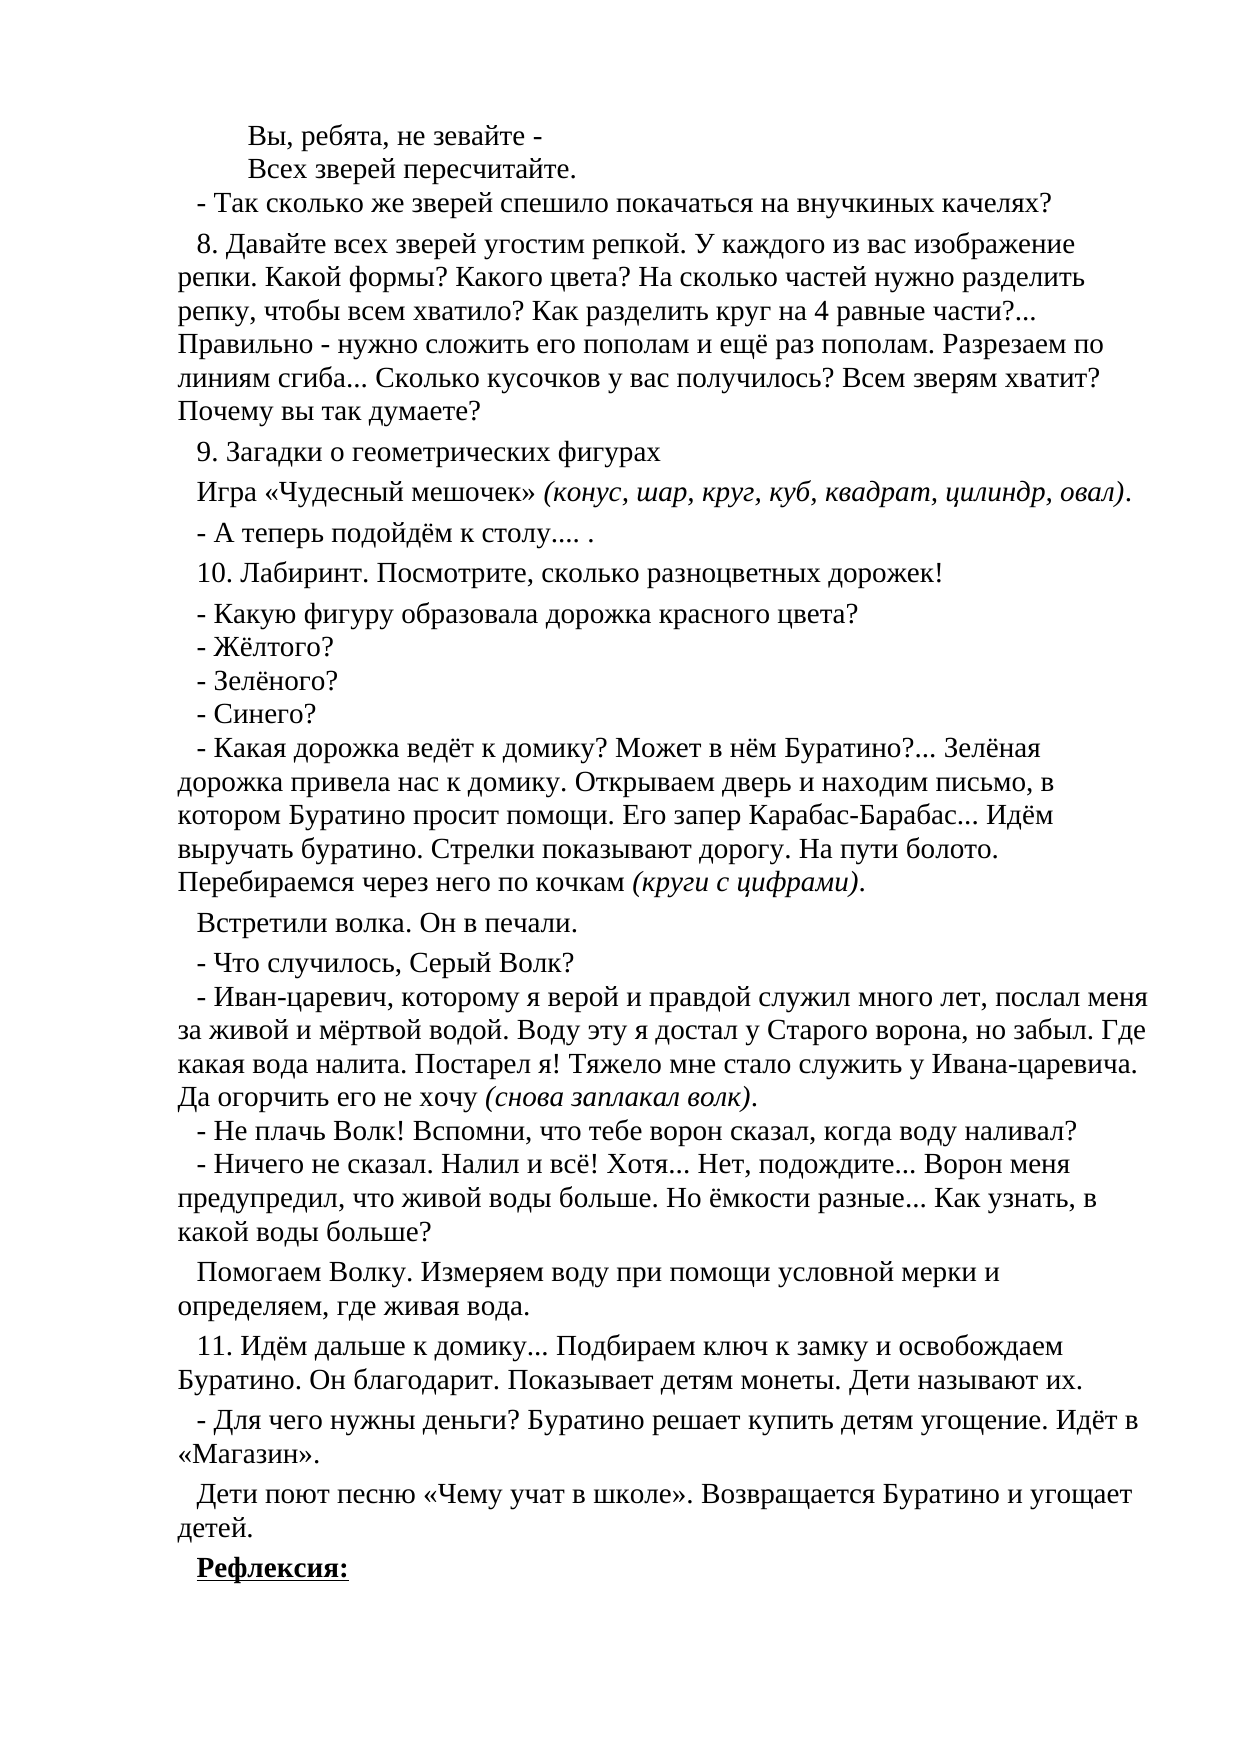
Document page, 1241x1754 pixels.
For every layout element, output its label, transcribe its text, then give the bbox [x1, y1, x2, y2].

text 11. Идём дальше к домику... Подбираем ключ к замку и освобождаем Буратино. Он благодарит. Показывает детям монеты. Дети называют их. [177, 1328, 1152, 1395]
text Помогаем Волку. Измеряем воду при помощи условной мерки и определяем, где живая вода. [177, 1254, 1152, 1321]
text Вы, ребята, не зевайте - [247, 118, 1082, 152]
text - Иван-царевич, которому я верой и правдой служил много лет, послал меня за живой и мёртвой водой. Воду эту я достал у Старого ворона, но забыл. Где какая вода налита. Постарел я! Тяжело мне стало служить у Ивана-царевича. Да огорчить его не хочу (снова заплакал волк). [177, 979, 1152, 1113]
text 9. Загадки о геометрических фигурах [177, 434, 1152, 467]
text - Жёлтого? [177, 629, 1152, 663]
text - Так сколько же зверей спешило покачаться на внучкиных качелях? [177, 185, 1152, 219]
text Дети поют песню «Чему учат в школе». Возвращается Буратино и угощает детей. [177, 1476, 1152, 1543]
text - Для чего нужны деньги? Буратино решает купить детям угощение. Идёт в «Магазин». [177, 1402, 1152, 1469]
text 8. Давайте всех зверей угостим репкой. У каждого из вас изображение репки. Какой формы? Какого цвета? На сколько частей нужно разделить репку, чтобы всем хватило? Как разделить круг на 4 равные части?... Правильно - нужно сложить его пополам и ещё раз пополам. Разрезаем по линиям сгиба... Сколько кусочков у вас получилось? Всем зверям хватит? Почему вы так думаете? [177, 226, 1152, 427]
text Рефлексия: [177, 1551, 1152, 1584]
text Встретили волка. Он в печали. [177, 905, 1152, 938]
text - Зелёного? [177, 663, 1152, 697]
text 10. Лабиринт. Посмотрите, сколько разноцветных дорожек! [177, 556, 1152, 589]
text - Синего? [177, 697, 1152, 730]
text Игра «Чудесный мешочек» (конус, шар, круг, куб, квадрат, цилиндр, овал). [177, 474, 1152, 508]
text - Какую фигуру образовала дорожка красного цвета? [177, 596, 1152, 629]
text - Ничего не сказал. Налил и всё! Хотя... Нет, подождите... Ворон меня предупредил, что живой воды больше. Но ёмкости разные... Как узнать, в какой воды больше? [177, 1147, 1152, 1247]
text - А теперь подойдём к столу.... . [177, 515, 1152, 548]
text Всех зверей пересчитайте. [247, 152, 1082, 185]
text - Не плачь Волк! Вспомни, что тебе ворон сказал, когда воду наливал? [177, 1113, 1152, 1147]
text - Какая дорожка ведёт к домику? Может в нём Буратино?... Зелёная дорожка привела нас к домику. Открываем дверь и находим письмо, в котором Буратино просит помощи. Его запер Карабас-Барабас... Идём выручать буратино. Стрелки показывают дорогу. На пути болото. Перебираемся через него по кочкам (круги с цифрами). [177, 730, 1152, 898]
text - Что случилось, Серый Волк? [177, 945, 1152, 979]
